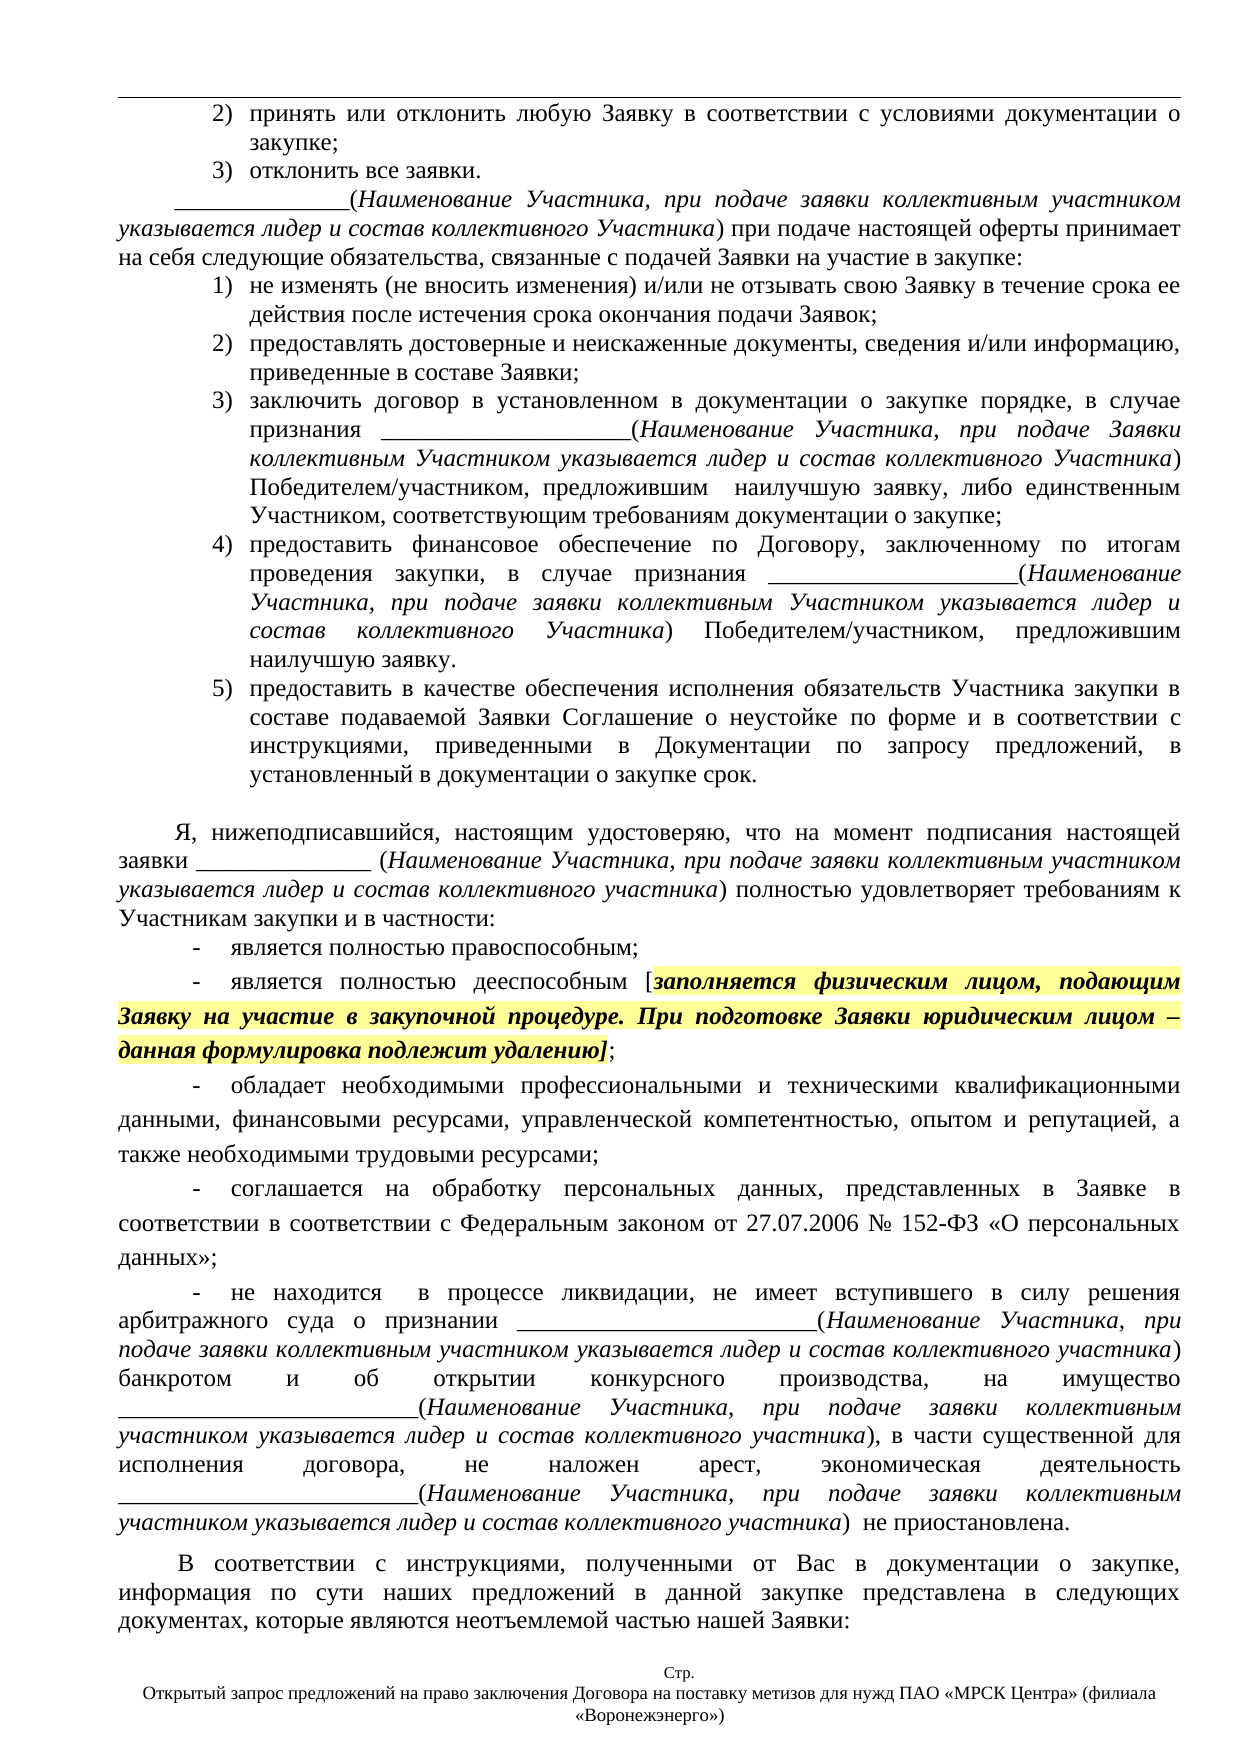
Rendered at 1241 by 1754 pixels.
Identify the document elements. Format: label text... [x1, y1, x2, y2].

list является полностью дееспособным [заполняется физическим лицом, подающим Заявку на участие в закупочной процедуре. При подготовке Заявки юридическим лицом – данная формулировка подлежит удалению]; [118, 966, 1181, 1001]
list является полностью правоспособным; [118, 932, 1181, 961]
text В соответствии с инструкциями, полученными от Вас в документации о закупке, информация по сути наших предложений в данной закупке представлена в следующих документах, которые являются неотъемлемой частью нашей Заявки: [118, 1548, 1181, 1634]
text Я, нижеподписавшийся, настоящим удостоверяю, что на момент подписания настоящей заявки ______________ (Наименование Участника, при подаче заявки коллективным участником указывается лидер и состав коллективного участника) полностью удовлетворяет требованиям к Участникам закупки и в частности: [118, 817, 1181, 932]
list предоставить в качестве обеспечения исполнения обязательств Участника закупки в составе подаваемой Заявки Соглашение о неустойке по форме и в соответствии с инструкциями, приведенными в Документации по запросу предложений, в установленный в документации о закупке срок. [212, 673, 1181, 788]
list является полностью дееспособным [заполняется физическим лицом, подающим Заявку на участие в закупочной процедуре. При подготовке Заявки юридическим лицом – данная формулировка подлежит удалению]; [118, 1029, 1181, 1064]
list соглашается на обработку персональных данных, представленных в Заявке в соответствии в соответствии с Федеральным законом от 27.07.2006 № 152-ФЗ «О персональных данных»; [118, 1173, 1181, 1271]
text ______________(Наименование Участника, при подаче заявки коллективным участником указывается лидер и состав коллективного Участника) при подаче настоящей оферты принимает на себя следующие обязательства, связанные с подачей Заявки на участие в закупке: [118, 184, 1181, 271]
list не изменять (не вносить изменения) и/или не отзывать свою Заявку в течение срока ее действия после истечения срока окончания подачи Заявок; [212, 271, 1181, 328]
list обладает необходимыми профессиональными и техническими квалификационными данными, финансовыми ресурсами, управленческой компетентностью, опытом и репутацией, а также необходимыми трудовыми ресурсами; [118, 1070, 1181, 1167]
list принять или отклонить любую Заявку в соответствии с условиями документации о закупке; [212, 98, 1181, 156]
list не находится в процессе ликвидации, не имеет вступившего в силу решения арбитражного суда о признании ________________________(Наименование Участника, при подаче заявки коллективным участником указывается лидер и состав коллективного участника) банкротом и об открытии конкурсного производства, на имущество ________________________(Наименование Участника, при подаче заявки коллективным участником указывается лидер и состав коллективного участника), в части существенной для исполнения договора, не наложен арест, экономическая деятельность ________________________(Наименование Участника, при подаче заявки коллективным участником указывается лидер и состав коллективного участника) не приостановлена. [118, 1277, 1181, 1535]
list предоставить финансовое обеспечение по Договору, заключенному по итогам проведения закупки, в случае признания ____________________(Наименование Участника, при подаче заявки коллективным Участником указывается лидер и состав коллективного Участника) Победителем/участником, предложившим наилучшую заявку. [212, 529, 1181, 673]
list отклонить все заявки. [212, 156, 1181, 184]
list заключить договор в установленном в документации о закупке порядке, в случае признания ____________________(Наименование Участника, при подаче Заявки коллективным Участником указывается лидер и состав коллективного Участника) Победителем/участником, предложившим наилучшую заявку, либо единственным Участником, соответствующим требованиям документации о закупке; [212, 386, 1181, 529]
list предоставлять достоверные и неискаженные документы, сведения и/или информацию, приведенные в составе Заявки; [212, 328, 1181, 386]
